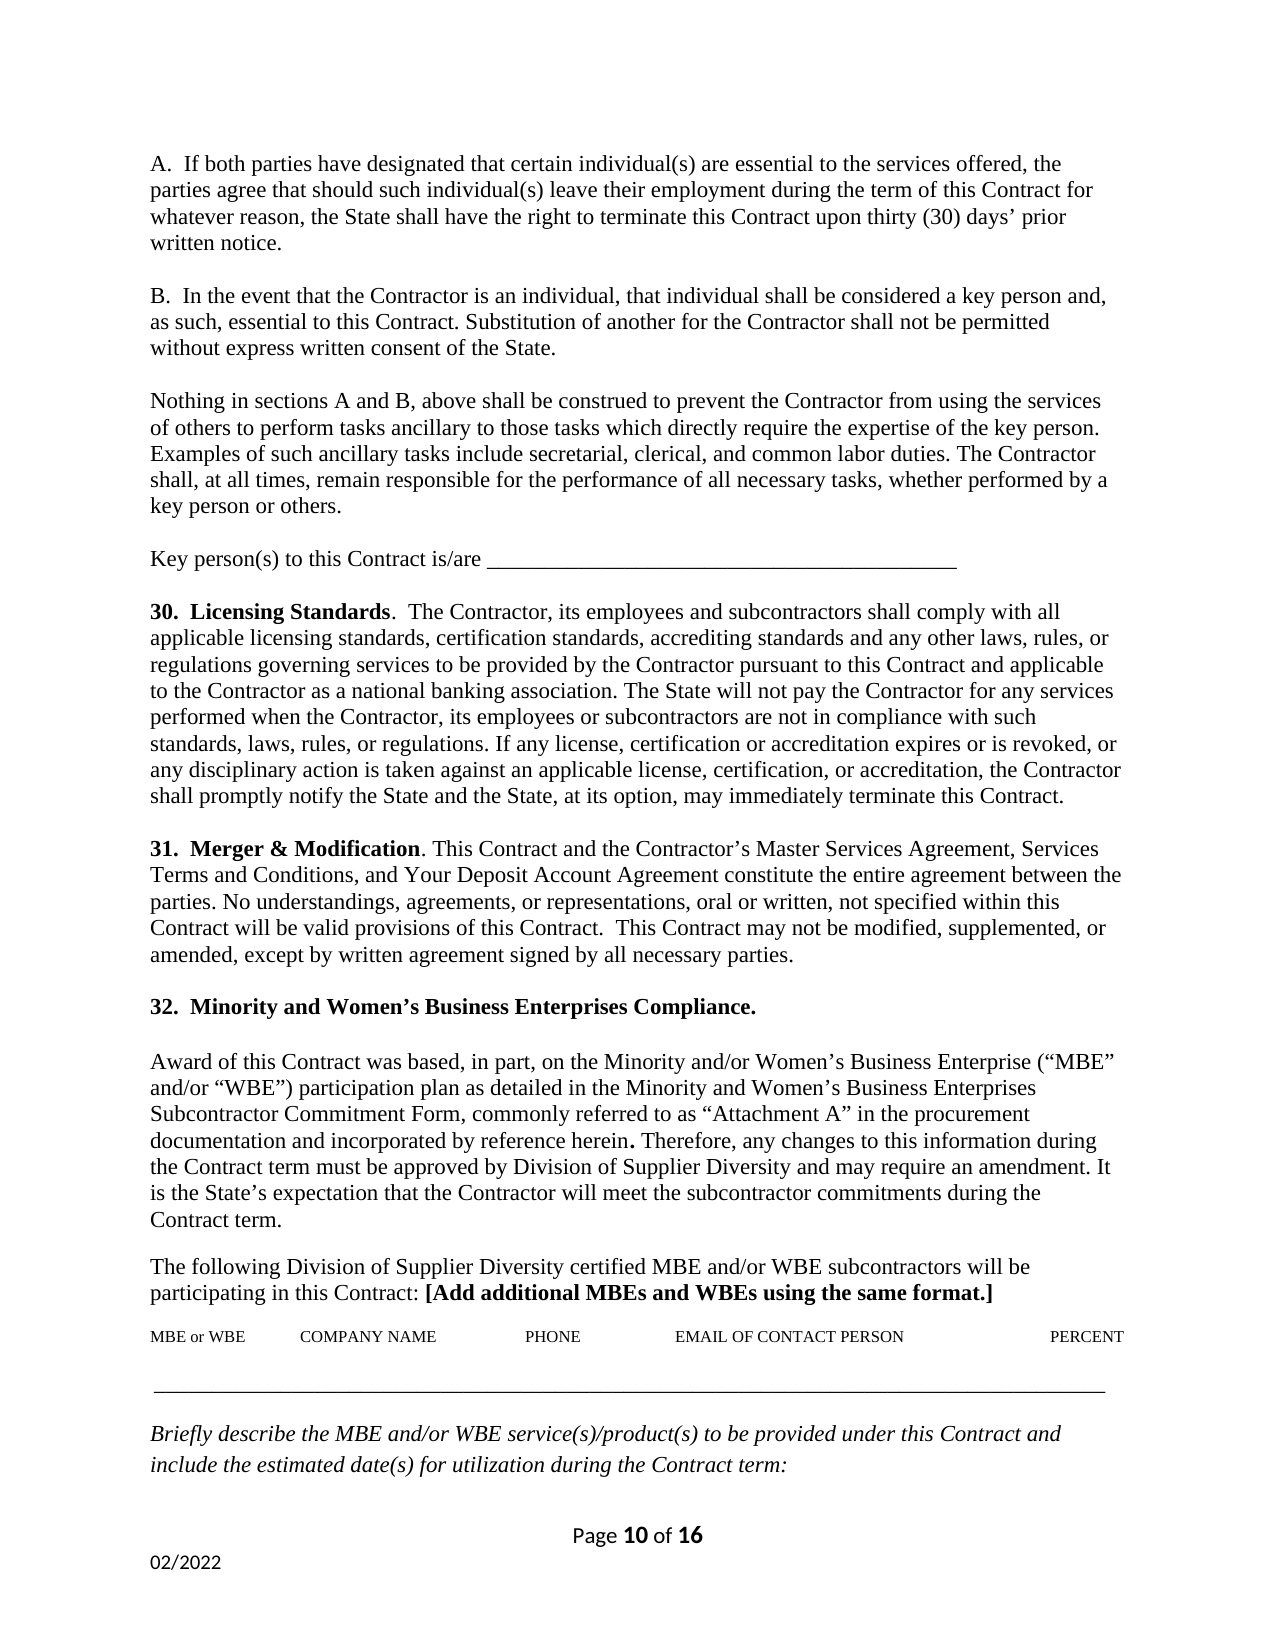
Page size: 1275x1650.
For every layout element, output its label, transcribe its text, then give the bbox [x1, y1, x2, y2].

text Nothing in sections A and B, above shall be construed to prevent the Contractor from using the services of others to perform tasks ancillary to those tasks which directly require the expertise of the key person. Examples of such ancillary tasks include secretarial, clerical, and common labor duties. The Contractor shall, at all times, remain responsible for the performance of all necessary tasks, whether performed by a key person or others. [150, 387, 1125, 519]
text The following Division of Supplier Diversity certified MBE and/or WBE subcontractors will be participating in this Contract: [Add additional MBEs and WBEs using the same format.] [150, 1253, 1125, 1306]
text B. In the event that the Contractor is an individual, that individual shall be considered a key person and, as such, essential to this Contract. Substitution of another for the Contractor shall not be permitted without express written consent of the State. [150, 282, 1125, 361]
text A. If both parties have designated that certain individual(s) are essential to the services offered, the parties agree that should such individual(s) leave their employment during the term of this Contract for whatever reason, the State shall have the right to terminate this Contract upon thirty (30) days’ prior written notice. [150, 150, 1125, 255]
text Key person(s) to this Contract is/are _________________________________________ [150, 545, 1125, 572]
text 32. Minority and Women’s Business Enterprises Compliance. [150, 993, 1125, 1020]
text ___________________________________________________________________________________ [150, 1369, 1125, 1396]
text 30. Licensing Standards. The Contractor, its employees and subcontractors shall comply with all applicable licensing standards, certification standards, accrediting standards and any other laws, rules, or regulations governing services to be provided by the Contractor pursuant to this Contract and applicable to the Contractor as a national banking association. The State will not pay the Contractor for any services performed when the Contractor, its employees or subcontractors are not in compliance with such standards, laws, rules, or regulations. If any license, certification or accreditation expires or is revoked, or any disciplinary action is taken against an applicable license, certification, or accreditation, the Contractor shall promptly notify the State and the State, at its option, may immediately terminate this Contract. [150, 598, 1125, 809]
text Award of this Contract was based, in part, on the Minority and/or Women’s Business Enterprise (“MBE” and/or “WBE”) participation plan as detailed in the Minority and Women’s Business Enterprises Subcontractor Commitment Form, commonly referred to as “Attachment A” in the procurement documentation and incorporated by reference herein. Therefore, any changes to this information during the Contract term must be approved by Division of Supplier Diversity and may require an amendment. It is the State’s expectation that the Contractor will meet the subcontractor commitments during the Contract term. [150, 1048, 1125, 1232]
text 31. Merger & Modification. This Contract and the Contractor’s Master Services Agreement, Services Terms and Conditions, and Your Deposit Account Agreement constitute the entire agreement between the parties. No understandings, agreements, or representations, oral or written, not specified within this Contract will be valid provisions of this Contract. This Contract may not be modified, supplemented, or amended, except by written agreement signed by all necessary parties. [150, 835, 1125, 967]
text Briefly describe the MBE and/or WBE service(s)/product(s) to be provided under this Contract and include the estimated date(s) for utilization during the Contract term: [150, 1420, 1125, 1477]
text MBE or WBE COMPANY NAME PHONE EMAIL OF CONTACT PERSON PERCENT [150, 1327, 1125, 1346]
